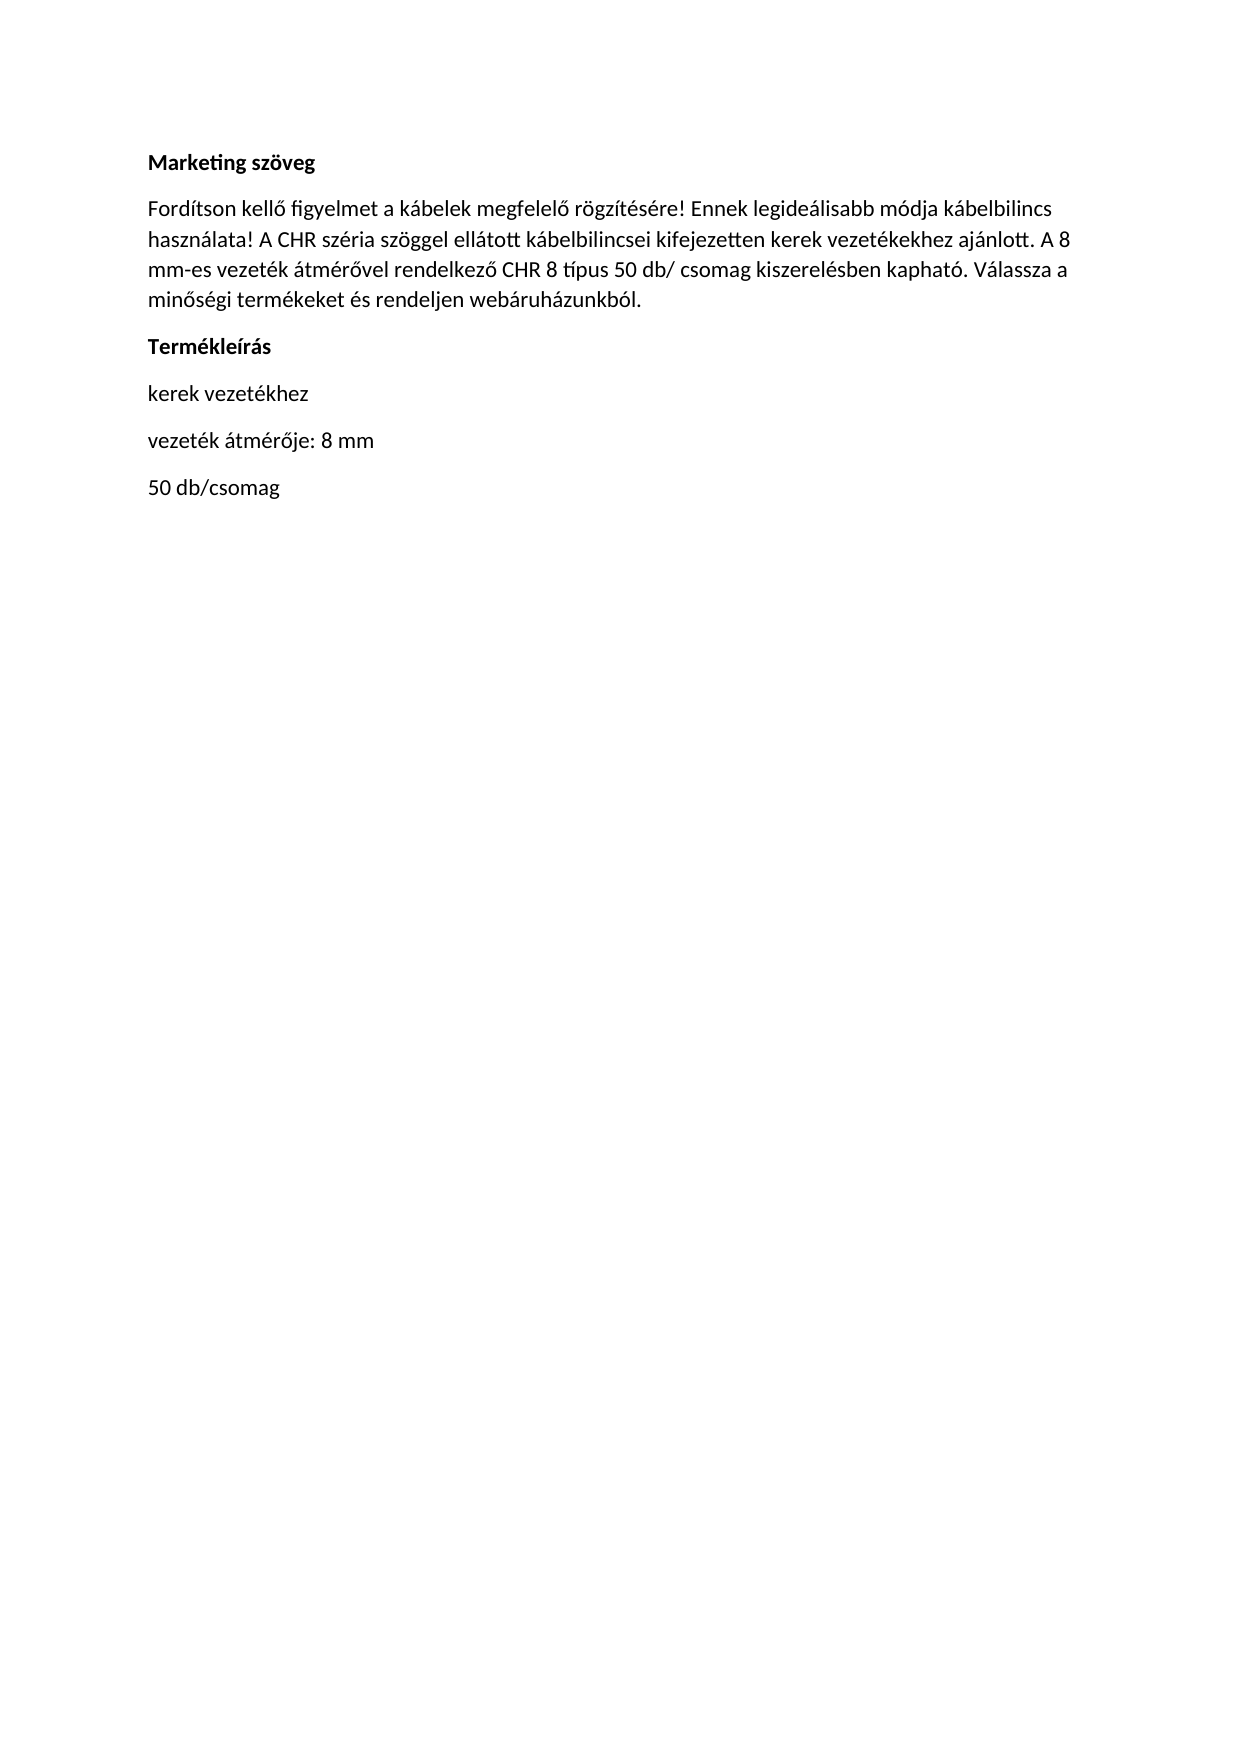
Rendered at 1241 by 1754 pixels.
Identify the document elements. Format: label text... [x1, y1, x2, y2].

text Fordítson kellő figyelmet a kábelek megfelelő rögzítésére! Ennek legideálisabb módja kábelbilincs használata! A CHR széria szöggel ellátott kábelbilincsei kifejezetten kerek vezetékekhez ajánlott. A 8 mm-es vezeték átmérővel rendelkező CHR 8 típus 50 db/ csomag kiszerelésben kapható. Válassza a minőségi termékeket és rendeljen webáruházunkból. [148, 194, 1093, 313]
text vezeték átmérője: 8 mm [148, 426, 1093, 454]
text 50 db/csomag [148, 473, 1093, 501]
text kerek vezetékhez [148, 379, 1093, 407]
text Termékleírás [148, 332, 1093, 360]
text Marketing szöveg [148, 148, 1093, 176]
